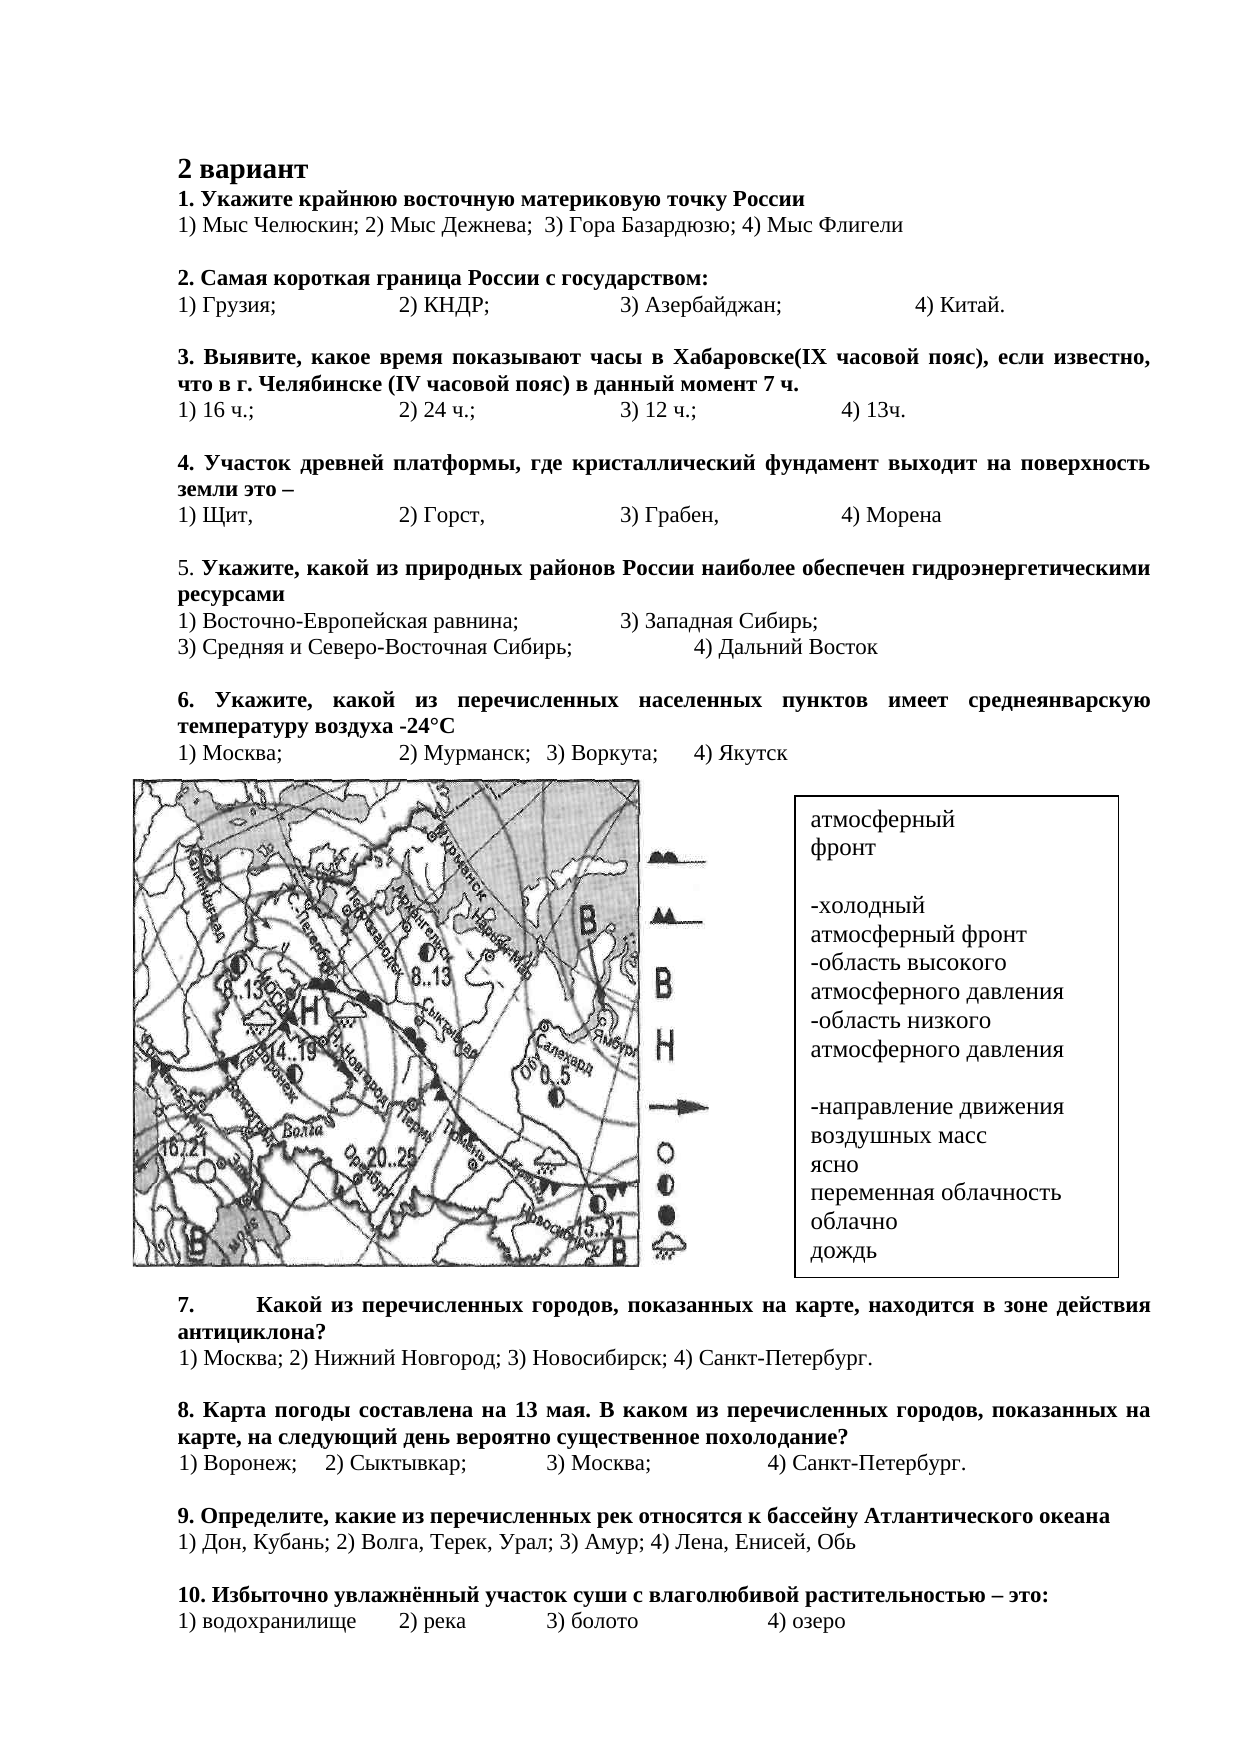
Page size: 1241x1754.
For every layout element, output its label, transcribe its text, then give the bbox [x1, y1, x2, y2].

text 1) Москва; 2) Нижний Новгород; 3) Новосибирск; 4) Санкт-Петербург. [178, 1344, 1151, 1371]
text 1) Восточно-Европейская равнина; 3) Западная Сибирь; [177, 607, 1152, 633]
picture [132, 779, 709, 1267]
text 2. Самая короткая граница России с государством: [177, 264, 1152, 291]
text 7. Какой из перечисленных городов, показанных на карте, находится в зоне действия антициклона? [177, 1291, 1152, 1344]
text 10. Избыточно увлажнённый участок суши с влаголюбивой растительностью – это: [177, 1581, 1152, 1607]
text 3. Выявите, какое время показывают часы в Хабаровске(IX часовой пояс), если известно, что в г. Челябинске (IV часовой пояс) в данный момент 7 ч. [177, 343, 1152, 396]
text 8. Карта погоды составлена на 13 мая. В каком из перечисленных городов, показанных на карте, на следующий день вероятно существенное похолодание? [177, 1397, 1152, 1449]
text 9. Определите, какие из перечисленных рек относятся к бассейну Атлантического океана [177, 1502, 1152, 1528]
text 1) Дон, Кубань; 2) Волга, Терек, Урал; 3) Амур; 4) Лена, Енисей, Обь [177, 1528, 1152, 1555]
text 1) Воронеж; 2) Сыктывкар; 3) Москва; 4) Санкт-Петербург. [178, 1449, 1151, 1476]
text 5. Укажите, какой из природных районов России наиболее обеспечен гидроэнергетическими ресурсами [177, 554, 1152, 607]
text 1) Щит, 2) Горст, 3) Грабен, 4) Морена [177, 501, 1152, 528]
text 1) Москва; 2) Мурманск; 3) Воркута; 4) Якутск [177, 739, 1152, 765]
text 1) Грузия; 2) КНДР; 3) Азербайджан; 4) Китай. [177, 291, 1152, 317]
text 2 вариант [177, 152, 1152, 185]
text 1) Мыс Челюскин; 2) Мыс Дежнева; 3) Гора Базардюзю; 4) Мыс Флигели [177, 212, 1152, 238]
text 1) 16 ч.; 2) 24 ч.; 3) 12 ч.; 4) 13ч. [177, 396, 1152, 422]
text 4. Участок древней платформы, где кристаллический фундамент выходит на поверхность земли это – [177, 449, 1152, 501]
text 3) Средняя и Северо-Восточная Сибирь; 4) Дальний Восток [177, 633, 1152, 659]
text 6. Укажите, какой из перечисленных населенных пунктов имеет среднеянварскую температуру воздуха -24°С [177, 686, 1152, 739]
text 1. Укажите крайнюю восточную материковую точку России [177, 185, 1152, 212]
text 1) водохранилище 2) река 3) болото 4) озеро [177, 1607, 1152, 1634]
